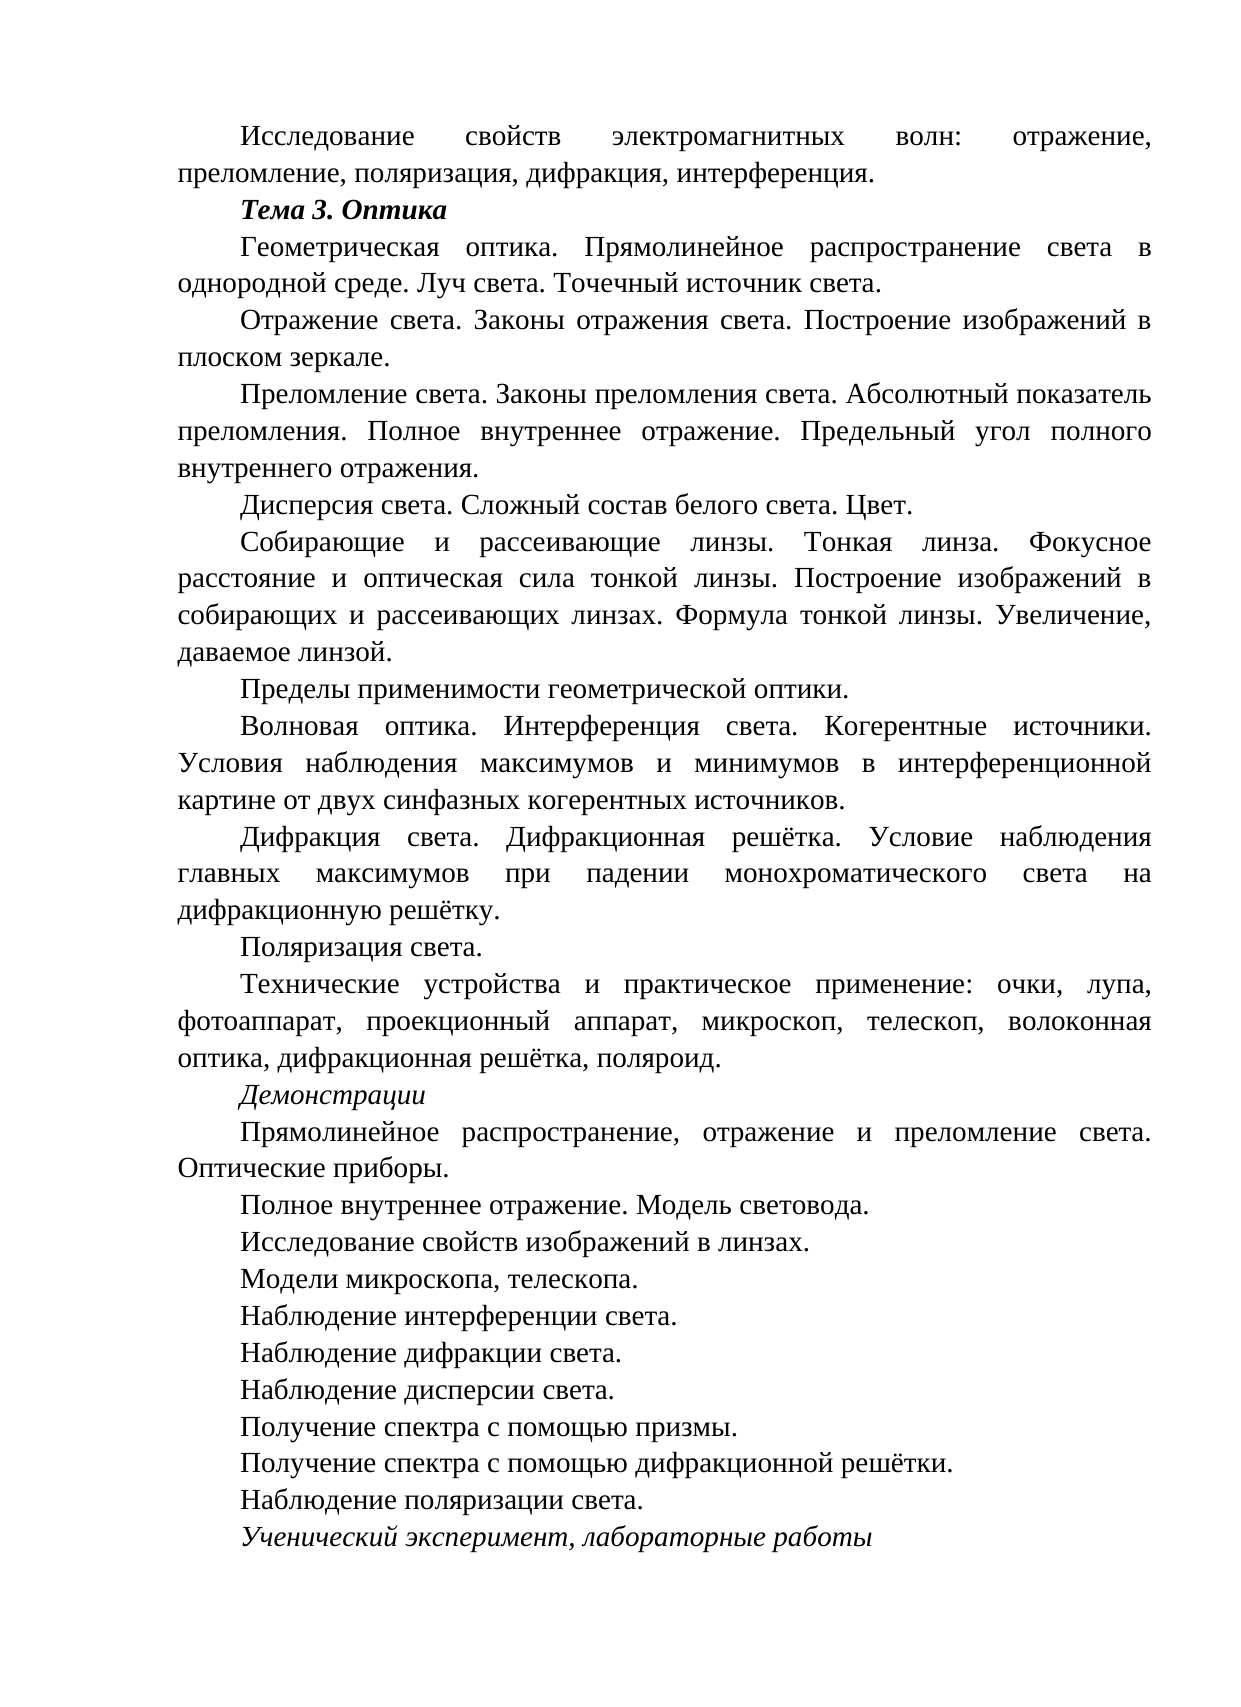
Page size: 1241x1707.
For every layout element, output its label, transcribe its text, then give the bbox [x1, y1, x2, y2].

text Демонстрации [177, 1077, 1152, 1110]
text Геометрическая оптика. Прямолинейное распространение света в однородной среде. Луч света. Точечный источник света. [177, 229, 1152, 299]
text Наблюдение интерференции света. [177, 1298, 1152, 1332]
text Модели микроскопа, телескопа. [177, 1261, 1152, 1295]
text Исследование свойств электромагнитных волн: отражение, преломление, поляризация, дифракция, интерференция. [177, 118, 1152, 188]
text Получение спектра с помощью дифракционной решётки. [177, 1446, 1152, 1479]
text Прямолинейное распространение, отражение и преломление света. Оптические приборы. [177, 1114, 1152, 1184]
text Тема 3. Оптика [177, 192, 1152, 225]
text Наблюдение дифракции света. [177, 1335, 1152, 1368]
text Волновая оптика. Интерференция света. Когерентные источники. Условия наблюдения максимумов и минимумов в интерференционной картине от двух синфазных когерентных источников. [177, 708, 1152, 815]
text Поляризация света. [177, 929, 1152, 963]
text Собирающие и рассеивающие линзы. Тонкая линза. Фокусное расстояние и оптическая сила тонкой линзы. Построение изображений в собирающих и рассеивающих линзах. Формула тонкой линзы. Увеличение, даваемое линзой. [177, 524, 1152, 668]
text Пределы применимости геометрической оптики. [177, 671, 1152, 705]
text Ученический эксперимент, лабораторные работы [177, 1519, 1152, 1553]
text Преломление света. Законы преломления света. Абсолютный показатель преломления. Полное внутреннее отражение. Предельный угол полного внутреннего отражения. [177, 376, 1152, 483]
text Получение спектра с помощью призмы. [177, 1409, 1152, 1442]
text Наблюдение поляризации света. [177, 1482, 1152, 1516]
text Отражение света. Законы отражения света. Построение изображений в плоском зеркале. [177, 302, 1152, 373]
text Полное внутреннее отражение. Модель световода. [177, 1187, 1152, 1221]
text Наблюдение дисперсии света. [177, 1372, 1152, 1405]
text Дифракция света. Дифракционная решётка. Условие наблюдения главных максимумов при падении монохроматического света на дифракционную решётку. [177, 819, 1152, 926]
text Исследование свойств изображений в линзах. [177, 1224, 1152, 1258]
text Дисперсия света. Сложный состав белого света. Цвет. [177, 487, 1152, 520]
text Технические устройства и практическое применение: очки, лупа, фотоаппарат, проекционный аппарат, микроскоп, телескоп, волоконная оптика, дифракционная решётка, поляроид. [177, 966, 1152, 1073]
